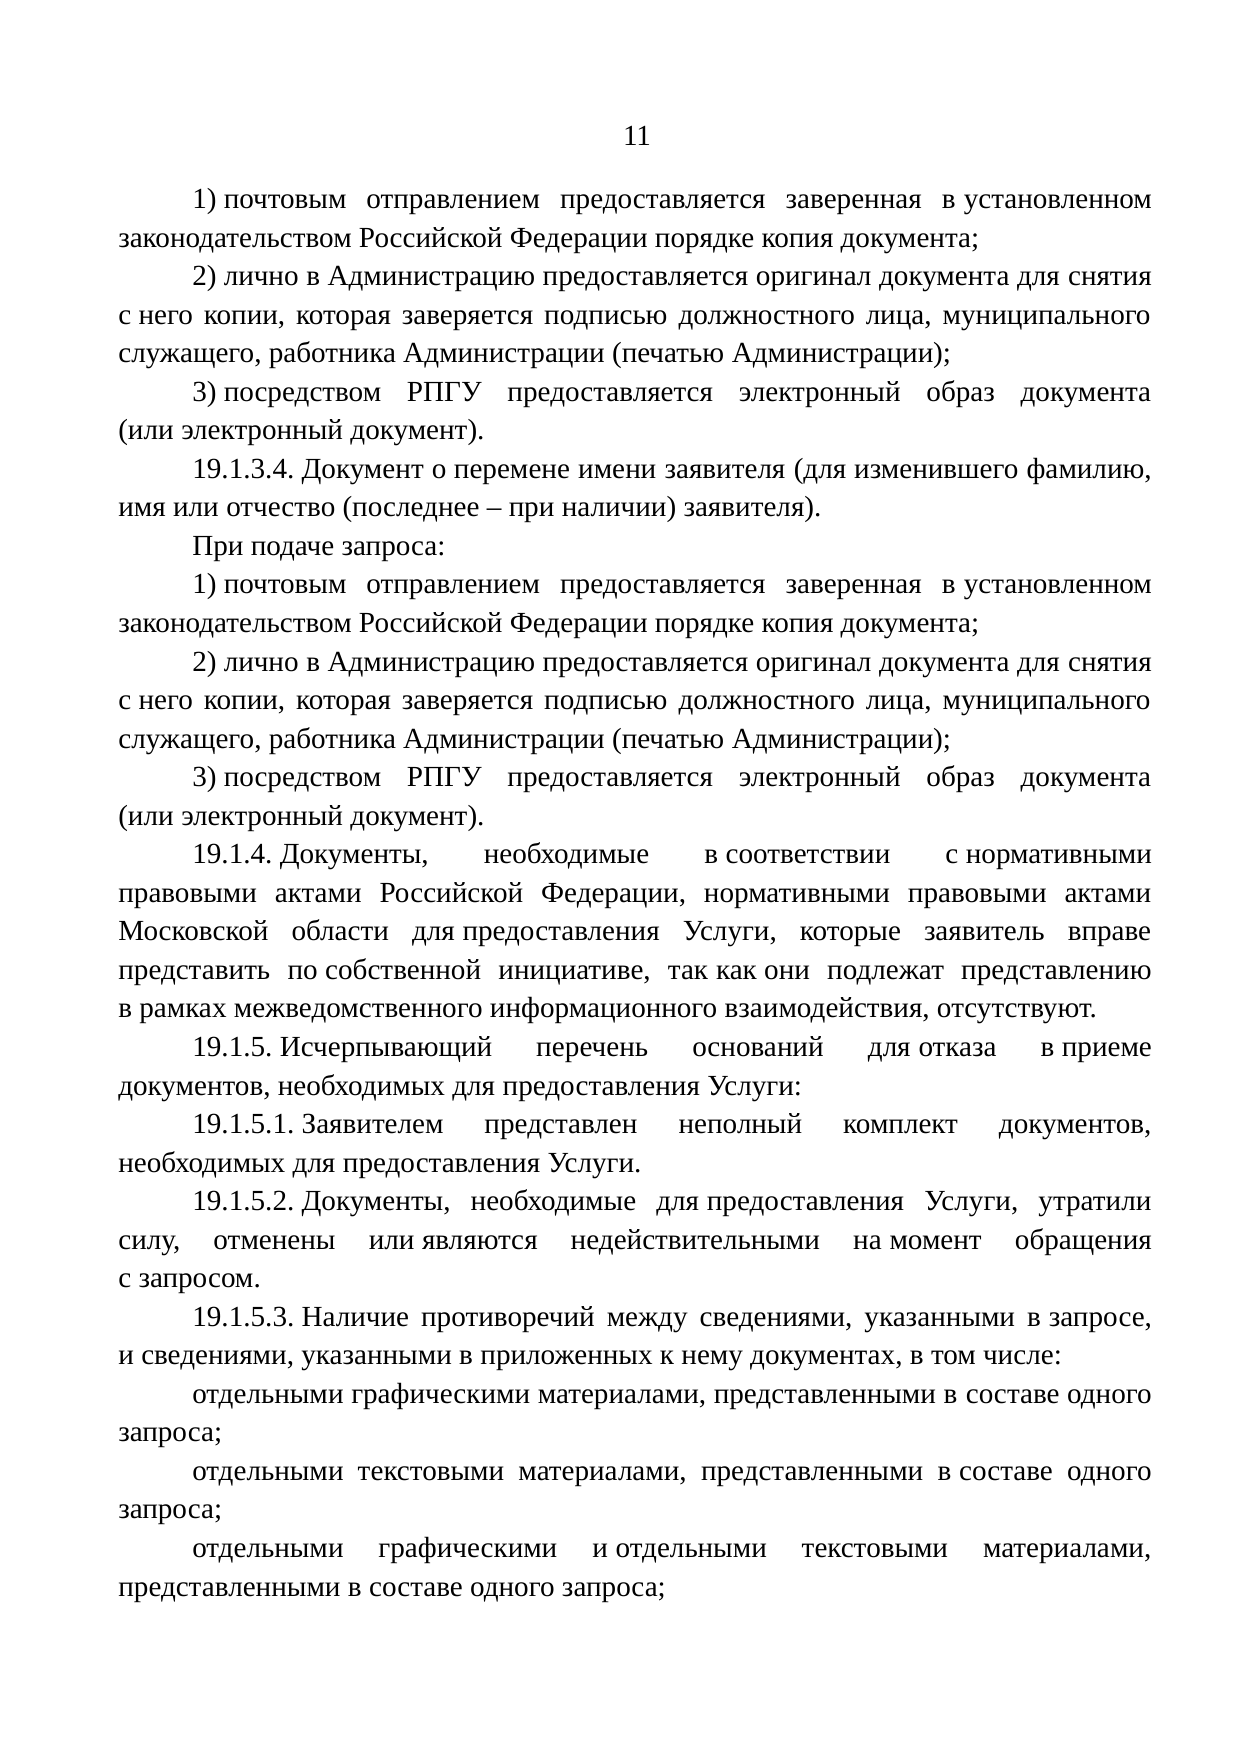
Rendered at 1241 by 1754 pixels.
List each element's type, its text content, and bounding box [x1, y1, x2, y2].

text 2) лично в Администрацию предоставляется оригинал документа для снятия с него копии, которая заверяется подписью должностного лица, муниципального служащего, работника Администрации (печатью Администрации); [118, 258, 1152, 369]
text отдельными графическими материалами, представленными в составе одного запроса; [118, 1376, 1152, 1448]
text При подаче запроса: [118, 528, 1152, 562]
text отдельными графическими и отдельными текстовыми материалами, представленными в составе одного запроса; [118, 1530, 1152, 1602]
text 3) посредством РПГУ предоставляется электронный образ документа (или электронный документ). [118, 759, 1152, 831]
text 1) почтовым отправлением предоставляется заверенная в установленном законодательством Российской Федерации порядке копия документа; [118, 181, 1152, 253]
text 3) посредством РПГУ предоставляется электронный образ документа (или электронный документ). [118, 374, 1152, 446]
text 19.1.5.3. Наличие противоречий между сведениями, указанными в запросе, и сведениями, указанными в приложенных к нему документах, в том числе: [118, 1299, 1152, 1371]
text 19.1.5. Исчерпывающий перечень оснований для отказа в приеме документов, необходимых для предоставления Услуги: [118, 1029, 1152, 1101]
text 19.1.4. Документы, необходимые в соответствии с нормативными правовыми актами Российской Федерации, нормативными правовыми актами Московской области для предоставления Услуги, которые заявитель вправе представить по собственной инициативе, так как они подлежат представлению в рамках межведомственного информационного взаимодействия, отсутствуют. [118, 836, 1152, 1024]
text 2) лично в Администрацию предоставляется оригинал документа для снятия с него копии, которая заверяется подписью должностного лица, муниципального служащего, работника Администрации (печатью Администрации); [118, 644, 1152, 754]
text отдельными текстовыми материалами, представленными в составе одного запроса; [118, 1453, 1152, 1525]
text 19.1.3.4. Документ о перемене имени заявителя (для изменившего фамилию, имя или отчество (последнее – при наличии) заявителя). [118, 451, 1152, 523]
text 19.1.5.1. Заявителем представлен неполный комплект документов, необходимых для предоставления Услуги. [118, 1106, 1152, 1178]
text 1) почтовым отправлением предоставляется заверенная в установленном законодательством Российской Федерации порядке копия документа; [118, 567, 1152, 639]
text 19.1.5.2. Документы, необходимые для предоставления Услуги, утратили силу, отменены или являются недействительными на момент обращения с запросом. [118, 1183, 1152, 1294]
